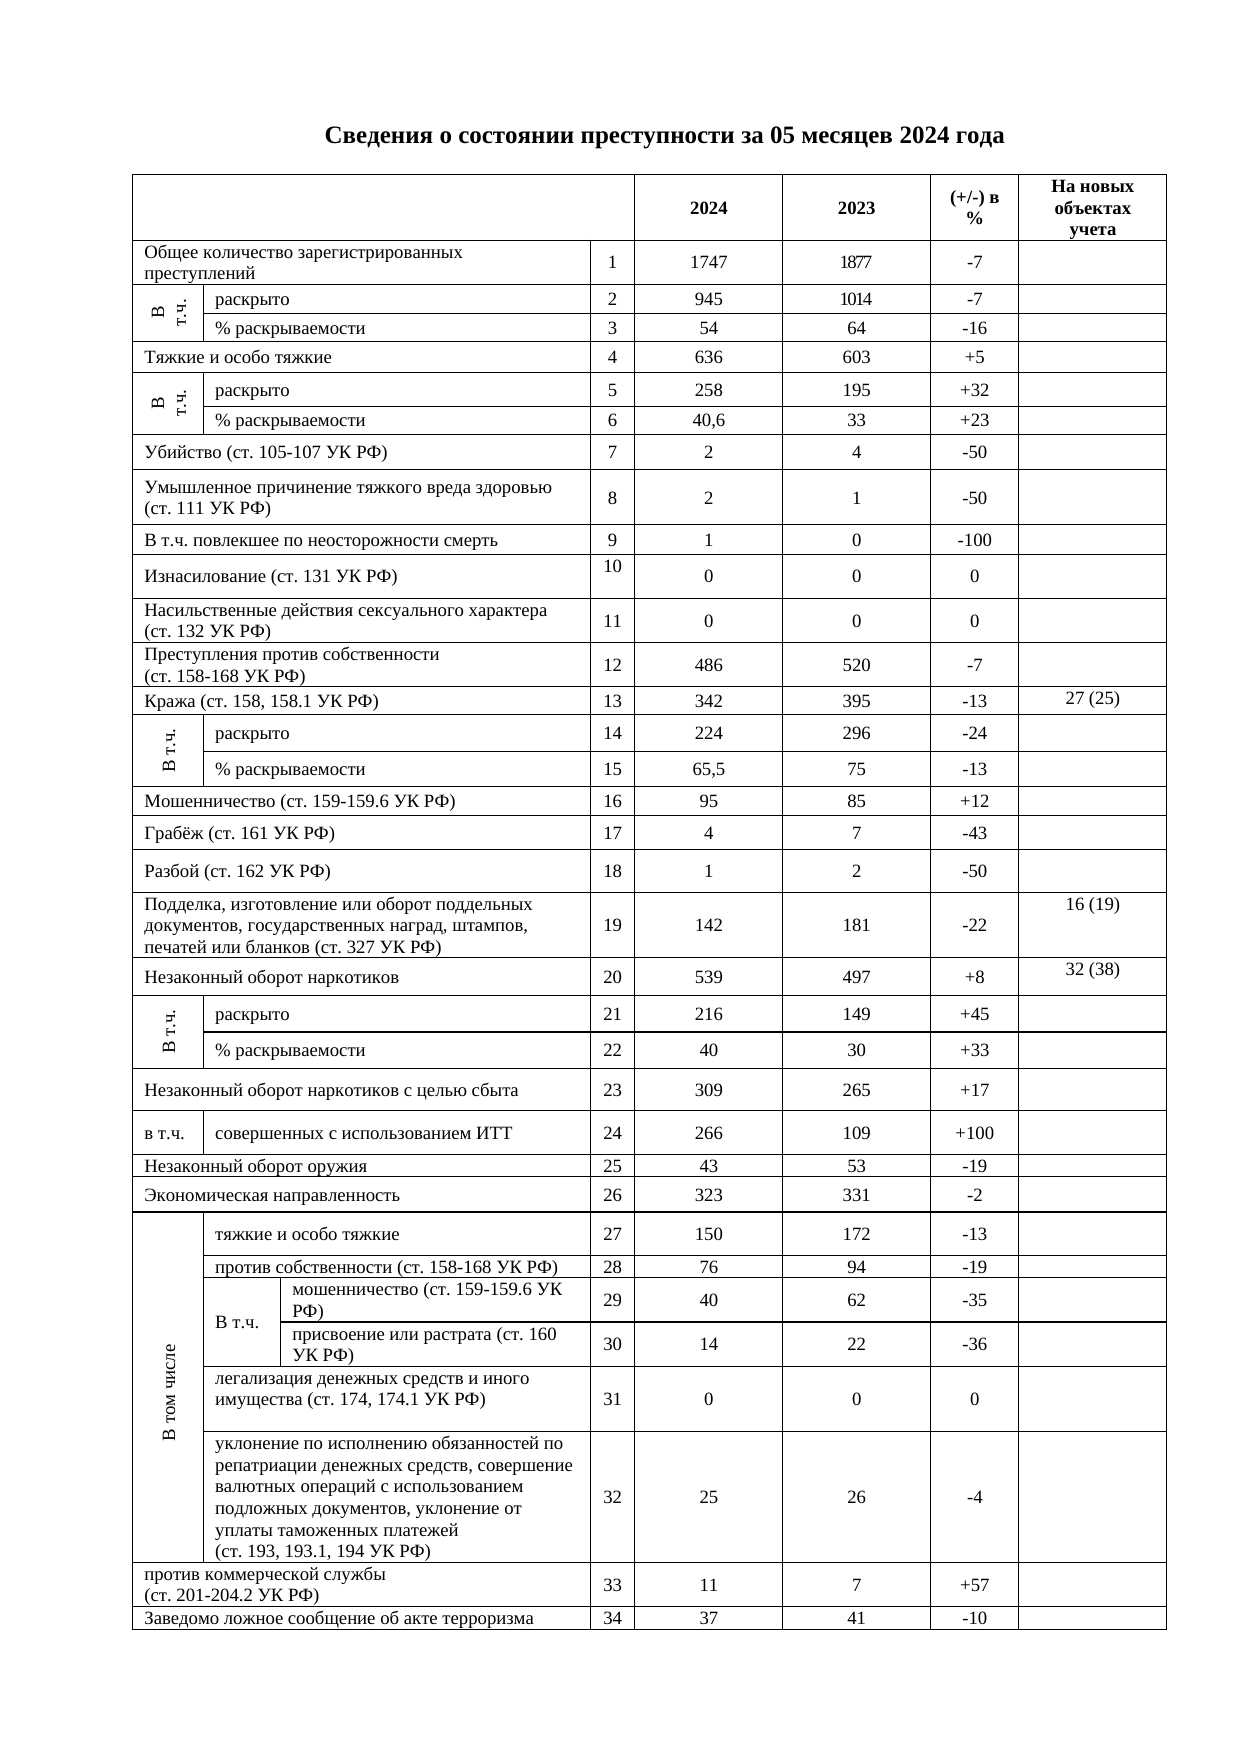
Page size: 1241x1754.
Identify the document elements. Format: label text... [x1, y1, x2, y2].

table_cell [1019, 599, 1166, 642]
table_cell +8 [931, 958, 1018, 995]
table_cell -7 [931, 643, 1018, 686]
table_cell 1747 [635, 241, 782, 284]
table_cell [1019, 525, 1166, 553]
table_cell 395 [783, 687, 930, 714]
table_cell [1019, 1213, 1166, 1254]
table_header 2024 [635, 175, 782, 240]
table_cell 497 [783, 958, 930, 995]
table_cell против собственности (ст. 158-168 УК РФ) [204, 1256, 590, 1277]
table_cell +23 [931, 407, 1018, 434]
table_cell +45 [931, 996, 1018, 1031]
table_cell 28 [591, 1256, 634, 1277]
table_cell 33 [591, 1563, 634, 1606]
table_header [133, 175, 634, 240]
table_cell 19 [591, 893, 634, 957]
table_cell 142 [635, 893, 782, 957]
table_cell 331 [783, 1177, 930, 1211]
table_cell 266 [635, 1111, 782, 1153]
table_cell В т.ч. повлекшее по неосторожности смерть [133, 525, 590, 553]
table_cell 0 [783, 599, 930, 642]
table_cell 21 [591, 996, 634, 1031]
table_cell Подделка, изготовление или оборот поддельных документов, государственных наград, штампов, печатей или бланков (ст. 327 УК РФ) [133, 893, 590, 957]
table_cell +32 [931, 373, 1018, 406]
table_cell 945 [635, 285, 782, 313]
table_cell 26 [591, 1177, 634, 1211]
table_cell 33 [783, 407, 930, 434]
table_cell 14 [635, 1323, 782, 1366]
table_cell 2 [783, 850, 930, 892]
table_cell раскрыто [204, 996, 590, 1031]
table_cell Тяжкие и особо тяжкие [133, 342, 590, 372]
table_cell 224 [635, 715, 782, 751]
table_cell [1019, 643, 1166, 686]
table_cell -19 [931, 1155, 1018, 1176]
table_cell 0 [931, 555, 1018, 598]
table_cell [1019, 373, 1166, 406]
table_cell 16 [591, 787, 634, 815]
table_cell 65,5 [635, 752, 782, 786]
table_cell раскрыто [204, 373, 590, 406]
table_cell % раскрываемости [204, 1033, 590, 1068]
table_cell Грабёж (ст. 161 УК РФ) [133, 816, 590, 849]
table_cell [1019, 752, 1166, 786]
table_cell [1019, 816, 1166, 849]
table_cell -43 [931, 816, 1018, 849]
table_cell 20 [591, 958, 634, 995]
table_cell 1 [635, 525, 782, 553]
table_cell [1019, 285, 1166, 313]
table_cell 7 [783, 816, 930, 849]
table_header 2023 [783, 175, 930, 240]
table_cell [1019, 787, 1166, 815]
table_cell [1019, 314, 1166, 341]
table_cell [1019, 1278, 1166, 1321]
table_cell 18 [591, 850, 634, 892]
table_cell мошенничество (ст. 159-159.6 УК РФ) [281, 1278, 590, 1321]
table_cell Насильственные действия сексуального характера (ст. 132 УК РФ) [133, 599, 590, 642]
table_cell [1019, 1069, 1166, 1110]
table_cell 1 [783, 470, 930, 524]
table_cell В т.ч. [133, 996, 203, 1068]
table_cell -16 [931, 314, 1018, 341]
table_cell 22 [591, 1033, 634, 1068]
table_cell 22 [783, 1323, 930, 1366]
table_cell -2 [931, 1177, 1018, 1211]
table_cell 2 [635, 470, 782, 524]
table_header (+/-) в % [931, 175, 1018, 240]
table_cell [1019, 1177, 1166, 1211]
table_cell 75 [783, 752, 930, 786]
table_cell % раскрываемости [204, 407, 590, 434]
table_cell 25 [591, 1155, 634, 1176]
table_cell 32 (38) [1019, 958, 1166, 995]
table_cell 16 (19) [1019, 893, 1166, 957]
table_cell 0 [931, 1367, 1018, 1431]
table_cell 520 [783, 643, 930, 686]
table_cell Экономическая направленность [133, 1177, 590, 1211]
text Сведения о состоянии преступности за 05 месяцев 2024 года [177, 120, 1152, 148]
table_cell 34 [591, 1607, 634, 1628]
table_cell 216 [635, 996, 782, 1031]
table_cell 9 [591, 525, 634, 553]
table_cell [1019, 555, 1166, 598]
table_cell 30 [591, 1323, 634, 1366]
table_cell 1877 [783, 241, 930, 284]
table_cell [1019, 1563, 1166, 1606]
table_cell 64 [783, 314, 930, 341]
table_cell -24 [931, 715, 1018, 751]
table_cell 309 [635, 1069, 782, 1110]
table_cell +17 [931, 1069, 1018, 1110]
table_cell 62 [783, 1278, 930, 1321]
table_cell В т.ч. [204, 1278, 280, 1366]
table_cell [1019, 996, 1166, 1031]
table_cell -35 [931, 1278, 1018, 1321]
table_cell 486 [635, 643, 782, 686]
table_cell 150 [635, 1213, 782, 1254]
table_cell легализация денежных средств и иного имущества (ст. 174, 174.1 УК РФ) [204, 1367, 590, 1431]
table_cell 8 [591, 470, 634, 524]
table_cell +33 [931, 1033, 1018, 1068]
table_cell 25 [635, 1432, 782, 1562]
table_cell Изнасилование (ст. 131 УК РФ) [133, 555, 590, 598]
table_cell 258 [635, 373, 782, 406]
table_cell [1019, 1432, 1166, 1562]
table_cell -7 [931, 285, 1018, 313]
table_cell Незаконный оборот оружия [133, 1155, 590, 1176]
table_cell [1019, 407, 1166, 434]
table_cell 0 [783, 525, 930, 553]
table_cell [1019, 241, 1166, 284]
table_cell 296 [783, 715, 930, 751]
table_cell % раскрываемости [204, 752, 590, 786]
table_cell 10 [591, 555, 634, 598]
table_cell 0 [931, 599, 1018, 642]
table_cell 0 [635, 1367, 782, 1431]
table_cell 7 [783, 1563, 930, 1606]
table_cell -100 [931, 525, 1018, 553]
table_cell +100 [931, 1111, 1018, 1153]
table_cell Незаконный оборот наркотиков с целью сбыта [133, 1069, 590, 1110]
table_header На новых объектах учета [1019, 175, 1166, 240]
table_cell 76 [635, 1256, 782, 1277]
table_cell 0 [783, 1367, 930, 1431]
table_cell В том числе [133, 1213, 203, 1562]
table_cell [1019, 715, 1166, 751]
table_cell 41 [783, 1607, 930, 1628]
table_cell [1019, 1033, 1166, 1068]
table_cell -36 [931, 1323, 1018, 1366]
table_cell 323 [635, 1177, 782, 1211]
table_cell 181 [783, 893, 930, 957]
table_cell 539 [635, 958, 782, 995]
table_cell 2 [635, 435, 782, 469]
table_cell 94 [783, 1256, 930, 1277]
table_cell 27 [591, 1213, 634, 1254]
table_cell 53 [783, 1155, 930, 1176]
table_cell +57 [931, 1563, 1018, 1606]
table_cell Разбой (ст. 162 УК РФ) [133, 850, 590, 892]
table_cell 6 [591, 407, 634, 434]
table_cell [1019, 1256, 1166, 1277]
table_cell [1019, 470, 1166, 524]
table_cell 12 [591, 643, 634, 686]
table_cell 0 [635, 599, 782, 642]
table_cell -13 [931, 687, 1018, 714]
table_cell Преступления против собственности (ст. 158-168 УК РФ) [133, 643, 590, 686]
table_cell [1019, 342, 1166, 372]
table_cell 11 [591, 599, 634, 642]
table_cell Умышленное причинение тяжкого вреда здоровью (ст. 111 УК РФ) [133, 470, 590, 524]
table_cell 17 [591, 816, 634, 849]
table_cell в т.ч. [133, 1111, 203, 1153]
table_cell [1019, 1155, 1166, 1176]
table_cell 31 [591, 1367, 634, 1431]
table_cell -13 [931, 1213, 1018, 1254]
table_cell +12 [931, 787, 1018, 815]
table_cell 15 [591, 752, 634, 786]
table_cell 5 [591, 373, 634, 406]
table_cell 4 [635, 816, 782, 849]
table_cell 43 [635, 1155, 782, 1176]
table_cell 0 [635, 555, 782, 598]
table_cell [1019, 1323, 1166, 1366]
table_cell 23 [591, 1069, 634, 1110]
table_cell 636 [635, 342, 782, 372]
table_cell 40 [635, 1033, 782, 1068]
table_cell 40 [635, 1278, 782, 1321]
table_cell -50 [931, 470, 1018, 524]
table_cell Мошенничество (ст. 159-159.6 УК РФ) [133, 787, 590, 815]
table_cell 149 [783, 996, 930, 1031]
table_cell 40,6 [635, 407, 782, 434]
table_cell Убийство (ст. 105-107 УК РФ) [133, 435, 590, 469]
table_cell раскрыто [204, 285, 590, 313]
table_cell % раскрываемости [204, 314, 590, 341]
table_cell Незаконный оборот наркотиков [133, 958, 590, 995]
table_cell 195 [783, 373, 930, 406]
table_cell 95 [635, 787, 782, 815]
table_cell -7 [931, 241, 1018, 284]
table_cell -19 [931, 1256, 1018, 1277]
table_cell 14 [591, 715, 634, 751]
table_cell совершенных с использованием ИТТ [204, 1111, 590, 1153]
table_cell 85 [783, 787, 930, 815]
table_cell 265 [783, 1069, 930, 1110]
table_cell 3 [591, 314, 634, 341]
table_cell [133, 1607, 590, 1628]
table_cell [1019, 850, 1166, 892]
table_cell присвоение или растрата (ст. 160 УК РФ) [281, 1323, 590, 1366]
table_cell 7 [591, 435, 634, 469]
table_cell -13 [931, 752, 1018, 786]
table_cell 1014 [783, 285, 930, 313]
table_cell +5 [931, 342, 1018, 372]
table_cell 13 [591, 687, 634, 714]
table_cell 24 [591, 1111, 634, 1153]
table_cell Общее количество зарегистрированных преступлений [133, 241, 590, 284]
table_cell 2 [591, 285, 634, 313]
table_cell 4 [591, 342, 634, 372]
table_cell -10 [931, 1607, 1018, 1628]
table_cell В т.ч. [133, 373, 203, 434]
table_cell уклонение по исполнению обязанностей по репатриации денежных средств, совершение валютных операций с использованием подложных документов, уклонение от уплаты таможенных платежей (ст. 193, 193.1, 194 УК РФ) [204, 1432, 590, 1562]
table_cell -4 [931, 1432, 1018, 1562]
table_cell 11 [635, 1563, 782, 1606]
table_cell -50 [931, 435, 1018, 469]
table_cell 109 [783, 1111, 930, 1153]
table_cell 32 [591, 1432, 634, 1562]
table_cell [1019, 1367, 1166, 1431]
table_cell раскрыто [204, 715, 590, 751]
table_cell -50 [931, 850, 1018, 892]
table_cell 342 [635, 687, 782, 714]
table_cell 1 [635, 850, 782, 892]
table_cell 0 [783, 555, 930, 598]
table_cell 26 [783, 1432, 930, 1562]
table_cell 37 [635, 1607, 782, 1628]
table_cell [1019, 1111, 1166, 1153]
table_cell 4 [783, 435, 930, 469]
table_cell [1019, 435, 1166, 469]
table_cell Кража (ст. 158, 158.1 УК РФ) [133, 687, 590, 714]
table_cell В т.ч. [133, 285, 203, 341]
table_cell 27 (25) [1019, 687, 1166, 714]
table_cell против коммерческой службы (ст. 201-204.2 УК РФ) [133, 1563, 590, 1606]
table_cell 1 [591, 241, 634, 284]
table_cell тяжкие и особо тяжкие [204, 1213, 590, 1254]
table_cell [1019, 1607, 1166, 1628]
table_cell 172 [783, 1213, 930, 1254]
table_cell 603 [783, 342, 930, 372]
table_cell -22 [931, 893, 1018, 957]
table_cell 54 [635, 314, 782, 341]
table_cell 30 [783, 1033, 930, 1068]
table_cell 29 [591, 1278, 634, 1321]
table_cell В т.ч. [133, 715, 203, 786]
